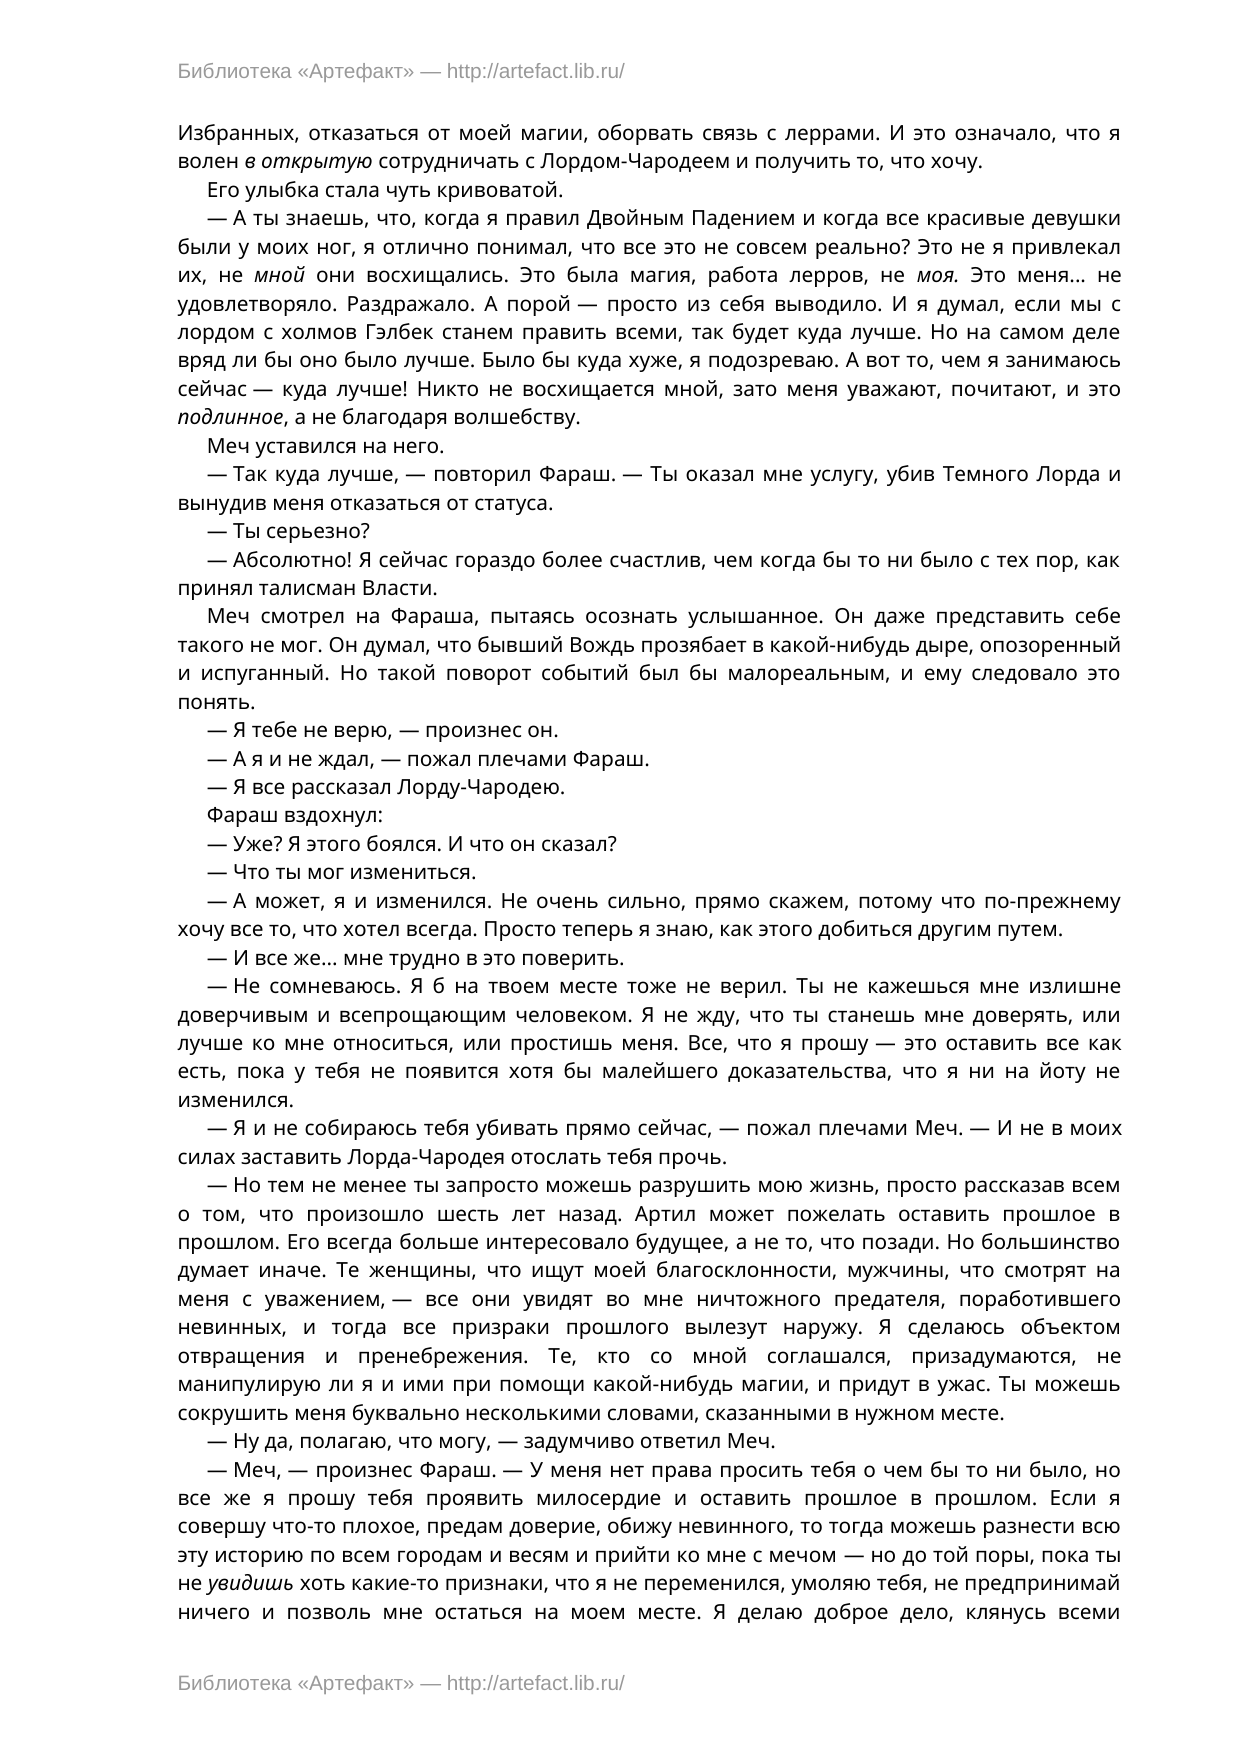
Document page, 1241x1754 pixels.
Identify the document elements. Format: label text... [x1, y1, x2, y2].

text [177, 1455, 1122, 1625]
text Его улыбка стала чуть кривоватой. [177, 175, 1122, 203]
text — А ты знаешь, что, когда я правил Двойным Падением и когда все красивые девушки были у моих ног, я отлично понимал, что все это не совсем реально? Это не я привлекал их, не мной они восхищались. Это была магия, работа лерров, не моя. Это меня... не удовлетворяло. Раздражало. А порой — просто из себя выводило. И я думал, если мы с лордом с холмов Гэлбек станем править всеми, так будет куда лучше. Но на самом деле вряд ли бы оно было лучше. Было бы куда хуже, я подозреваю. А вот то, чем я занимаюсь сейчас — куда лучше! Никто не восхищается мной, зато меня уважают, почитают, и это подлинное, а не благодаря волшебству. [177, 203, 1122, 431]
text — Не сомневаюсь. Я б на твоем месте тоже не верил. Ты не кажешься мне излишне доверчивым и всепрощающим человеком. Я не жду, что ты станешь мне доверять, или лучше ко мне относиться, или простишь меня. Все, что я прошу — это оставить все как есть, пока у тебя не появится хотя бы малейшего доказательства, что я ни на йоту не изменился. [177, 971, 1122, 1113]
text — Что ты мог измениться. [177, 857, 1122, 886]
text — Абсолютно! Я сейчас гораздо более счастлив, чем когда бы то ни было с тех пор, как принял талисман Власти. [177, 545, 1122, 602]
text — Я и не собираюсь тебя убивать прямо сейчас, — пожал плечами Меч. — И не в моих силах заставить Лорда-Чародея отослать тебя прочь. [177, 1113, 1122, 1170]
text — Ну да, полагаю, что могу, — задумчиво ответил Меч. [177, 1426, 1122, 1455]
text Фараш вздохнул: [177, 801, 1122, 829]
text — И все же... мне трудно в это поверить. [177, 943, 1122, 971]
text — Так куда лучше, — повторил Фараш. — Ты оказал мне услугу, убив Темного Лорда и вынудив меня отказаться от статуса. [177, 459, 1122, 516]
text — Но тем не менее ты запросто можешь разрушить мою жизнь, просто рассказав всем о том, что произошло шесть лет назад. Артил может пожелать оставить прошлое в прошлом. Его всегда больше интересовало будущее, а не то, что позади. Но большинство думает иначе. Те женщины, что ищут моей благосклонности, мужчины, что смотрят на меня с уважением, — все они увидят во мне ничтожного предателя, поработившего невинных, и тогда все призраки прошлого вылезут наружу. Я сделаюсь объектом отвращения и пренебрежения. Те, кто со мной соглашался, призадумаются, не манипулирую ли я и ими при помощи какой-нибудь магии, и придут в ужас. Ты можешь сокрушить меня буквально несколькими словами, сказанными в нужном месте. [177, 1170, 1122, 1426]
text — А я и не ждал, — пожал плечами Фараш. [177, 744, 1122, 772]
text — Уже? Я этого боялся. И что он сказал? [177, 829, 1122, 857]
text — Я тебе не верю, — произнес он. [177, 715, 1122, 744]
text Меч смотрел на Фараша, пытаясь осознать услышанное. Он даже представить себе такого не мог. Он думал, что бывший Вождь прозябает в какой-нибудь дыре, опозоренный и испуганный. Но такой поворот событий был бы малореальным, и ему следовало это понять. [177, 602, 1122, 715]
text — Ты серьезно? [177, 516, 1122, 545]
text — Я все рассказал Лорду-Чародею. [177, 772, 1122, 801]
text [177, 118, 1122, 175]
text — А может, я и изменился. Не очень сильно, прямо скажем, потому что по-прежнему хочу все то, что хотел всегда. Просто теперь я знаю, как этого добиться другим путем. [177, 886, 1122, 943]
text Меч уставился на него. [177, 431, 1122, 459]
